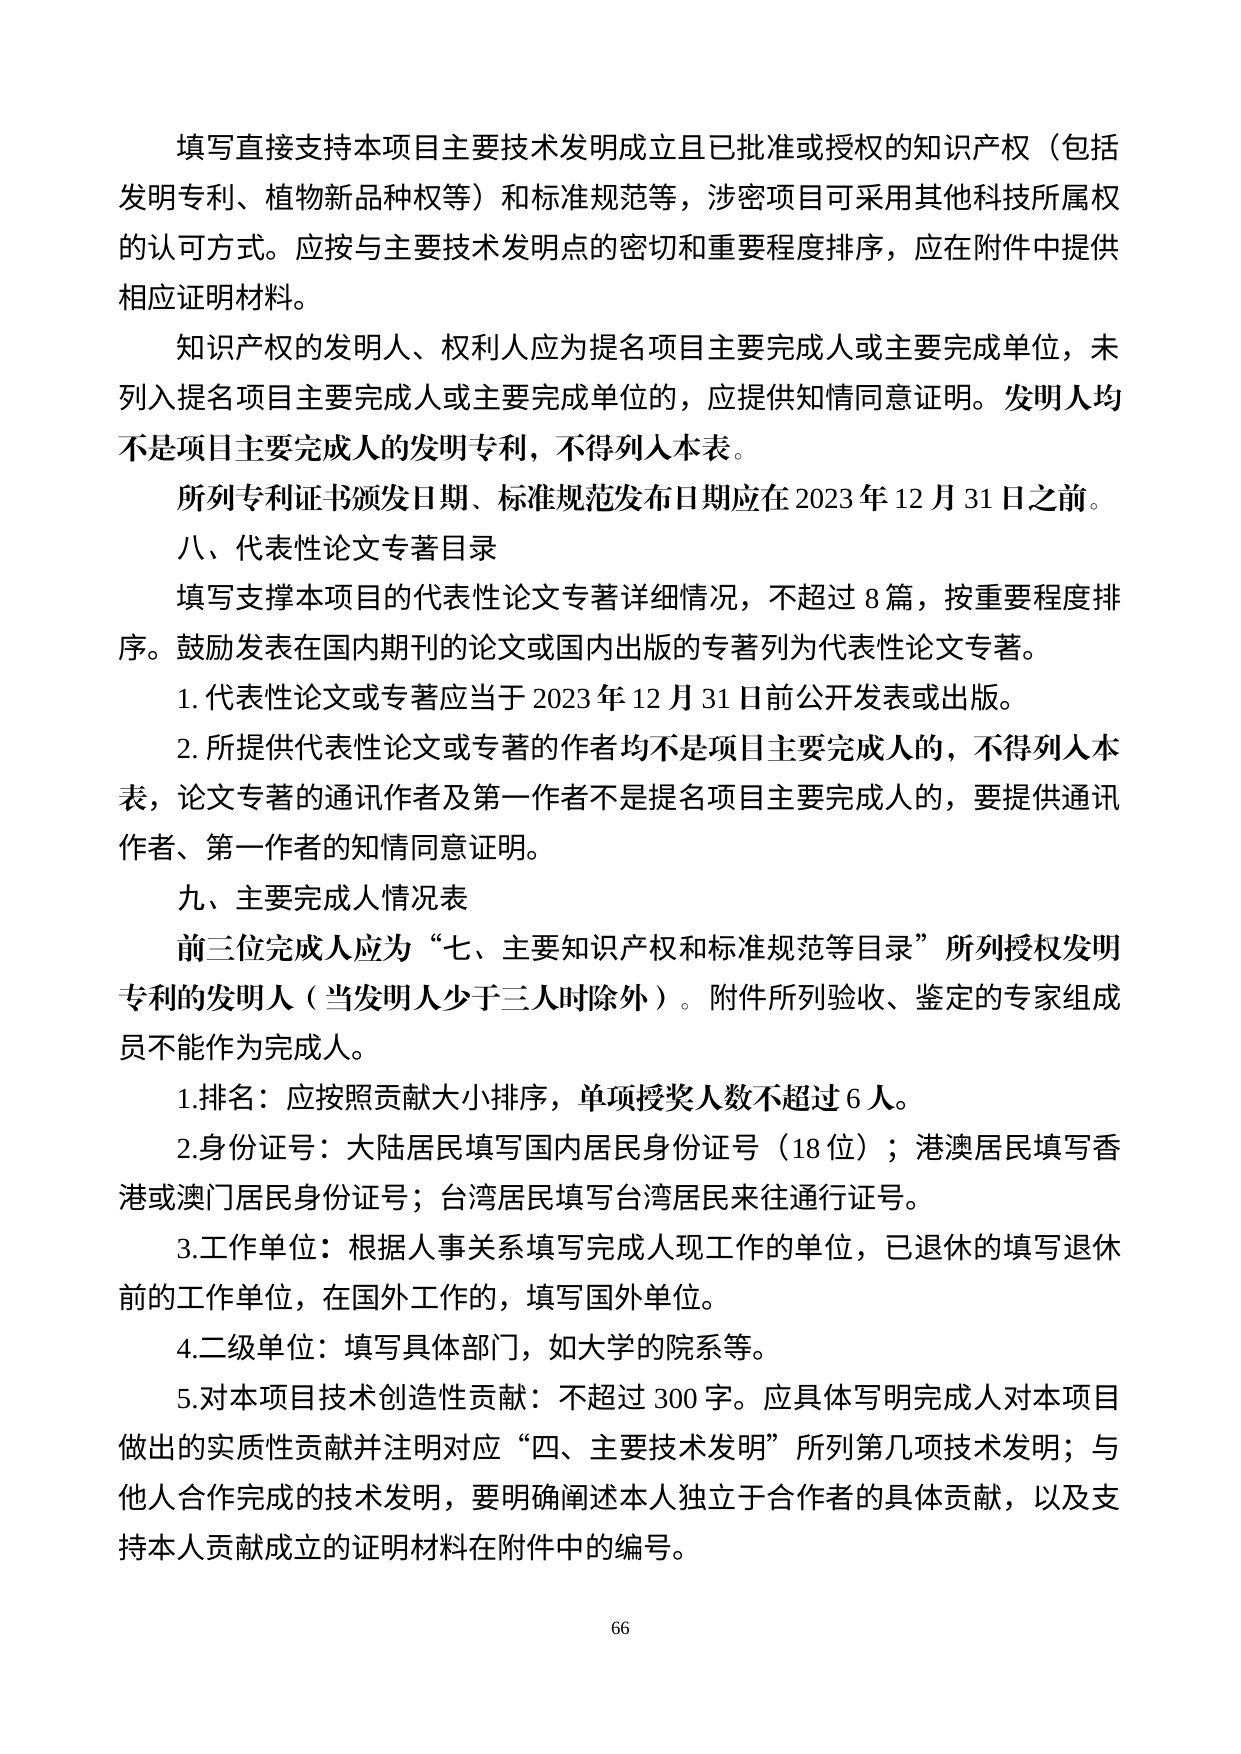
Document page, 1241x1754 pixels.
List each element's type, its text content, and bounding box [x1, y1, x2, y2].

text 1.排名：应按照贡献大小排序，单项授奖人数不超过6人。 [118, 1068, 1122, 1118]
text 八、代表性论文专著目录 [118, 518, 1122, 568]
text 填写直接支持本项目主要技术发明成立且已批准或授权的知识产权（包括发明专利、植物新品种权等）和标准规范等，涉密项目可采用其他科技所属权的认可方式。应按与主要技术发明点的密切和重要程度排序，应在附件中提供相应证明材料。 [118, 118, 1122, 318]
text 2.身份证号：大陆居民填写国内居民身份证号（18位）；港澳居民填写香港或澳门居民身份证号；台湾居民填写台湾居民来往通行证号。 [118, 1118, 1122, 1218]
text 3.工作单位：根据人事关系填写完成人现工作的单位，已退休的填写退休前的工作单位，在国外工作的，填写国外单位。 [118, 1218, 1122, 1318]
text 知识产权的发明人、权利人应为提名项目主要完成人或主要完成单位，未列入提名项目主要完成人或主要完成单位的，应提供知情同意证明。发明人均不是项目主要完成人的发明专利，不得列入本表。 [118, 318, 1122, 468]
text 填写支撑本项目的代表性论文专著详细情况，不超过8篇，按重要程度排序。鼓励发表在国内期刊的论文或国内出版的专著列为代表性论文专著。 [118, 568, 1122, 668]
text 5.对本项目技术创造性贡献：不超过300字。应具体写明完成人对本项目做出的实质性贡献并注明对应“四、主要技术发明”所列第几项技术发明；与他人合作完成的技术发明，要明确阐述本人独立于合作者的具体贡献，以及支持本人贡献成立的证明材料在附件中的编号。 [118, 1368, 1122, 1568]
text 九、主要完成人情况表 [118, 868, 1122, 918]
text 前三位完成人应为“七、主要知识产权和标准规范等目录”所列授权发明专利的发明人（当发明人少于三人时除外）。附件所列验收、鉴定的专家组成员不能作为完成人。 [118, 918, 1122, 1068]
text 4.二级单位：填写具体部门，如大学的院系等。 [118, 1318, 1122, 1368]
text 所列专利证书颁发日期、标准规范发布日期应在2023年12月31日之前。 [118, 468, 1122, 518]
text 1. 代表性论文或专著应当于2023年12月31日前公开发表或出版。 [118, 668, 1122, 718]
text 2. 所提供代表性论文或专著的作者均不是项目主要完成人的，不得列入本表，论文专著的通讯作者及第一作者不是提名项目主要完成人的，要提供通讯作者、第一作者的知情同意证明。 [118, 718, 1122, 868]
